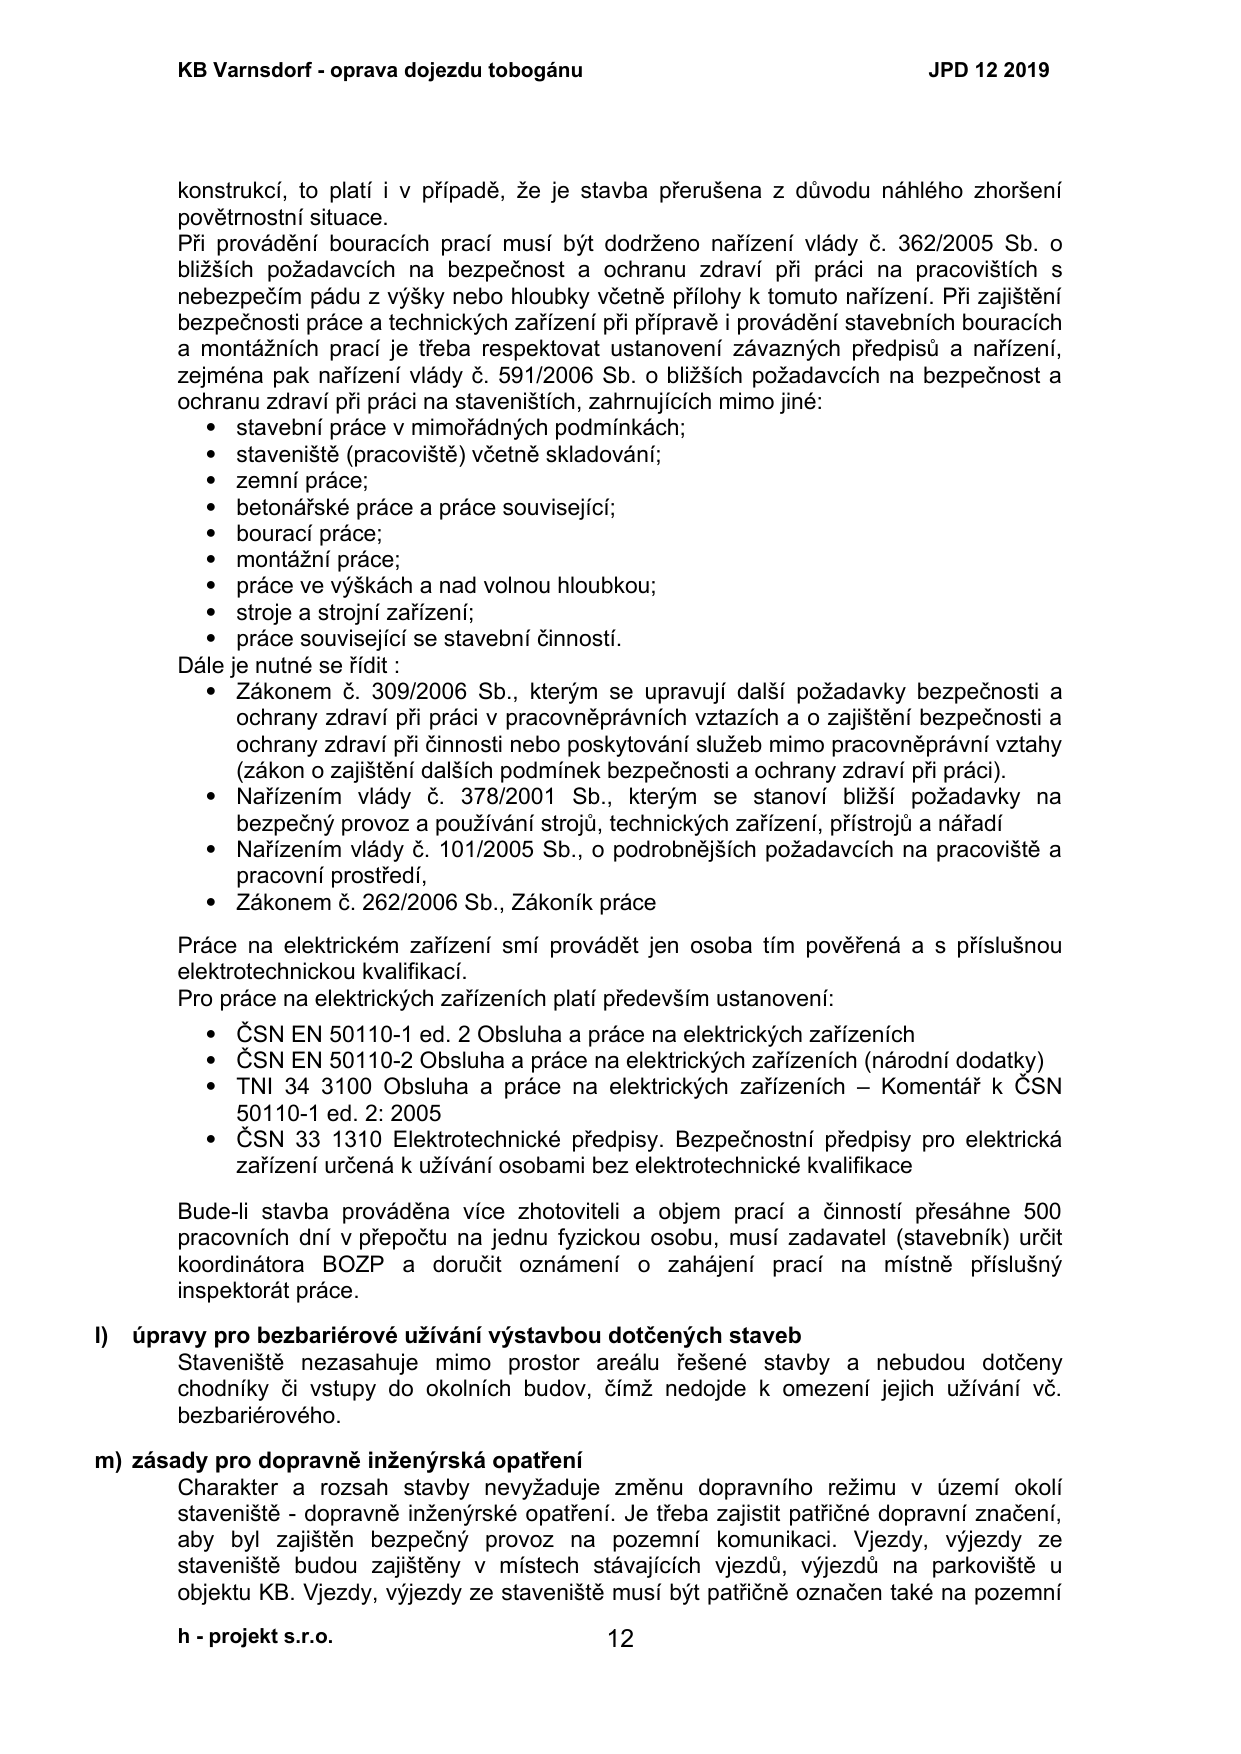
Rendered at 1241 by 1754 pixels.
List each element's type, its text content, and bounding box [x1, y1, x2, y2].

list ČSN EN 50110-1 ed. 2 Obsluha a práce na elektrických zařízeních [207, 1021, 1063, 1047]
list zásady pro dopravně inženýrská opatření [94, 1447, 1063, 1473]
text Práce na elektrickém zařízení smí provádět jen osoba tím pověřená a s příslušnou elektrotechnickou kvalifikací. [177, 932, 1063, 984]
list betonářské práce a práce související; [207, 493, 1063, 520]
list montážní práce; [207, 546, 1063, 572]
list Zákonem č. 309/2006 Sb., kterým se upravují další požadavky bezpečnosti a ochrany zdraví při práci v pracovněprávních vztazích a o zajištění bezpečnosti a ochrany zdraví při činnosti nebo poskytování služeb mimo pracovněprávní vztahy (zákon o zajištění dalších podmínek bezpečnosti a ochrany zdraví při práci). [207, 678, 1063, 783]
list staveniště (pracoviště) včetně skladování; [207, 441, 1063, 467]
list úpravy pro bezbariérové užívání výstavbou dotčených staveb [94, 1322, 1063, 1349]
list TNI 34 3100 Obsluha a práce na elektrických zařízeních – Komentář k ČSN 50110-1 ed. 2: 2005 [207, 1073, 1063, 1126]
list práce ve výškách a nad volnou hloubkou; [207, 572, 1063, 599]
list bourací práce; [207, 520, 1063, 546]
text Bude-li stavba prováděna více zhotoviteli a objem prací a činností přesáhne 500 pracovních dní v přepočtu na jednu fyzickou osobu, musí zadavatel (stavebník) určit koordinátora BOZP a doručit oznámení o zahájení prací na místně příslušný inspektorát práce. [177, 1198, 1063, 1303]
list práce související se stavební činností. [207, 625, 1063, 652]
text Při provádění bouracích prací musí být dodrženo nařízení vlády č. 362/2005 Sb. o bližších požadavcích na bezpečnost a ochranu zdraví při práci na pracovištích s nebezpečím pádu z výšky nebo hloubky včetně přílohy k tomuto nařízení. Při zajištění bezpečnosti práce a technických zařízení při přípravě i provádění stavebních bouracích a montážních prací je třeba respektovat ustanovení závazných předpisů a nařízení, zejména pak nařízení vlády č. 591/2006 Sb. o bližších požadavcích na bezpečnost a ochranu zdraví při práci na staveništích, zahrnujících mimo jiné: [177, 230, 1063, 414]
list stroje a strojní zařízení; [207, 599, 1063, 625]
text Dále je nutné se řídit : [177, 652, 1063, 678]
list Nařízením vlády č. 378/2001 Sb., kterým se stanoví bližší požadavky na bezpečný provoz a používání strojů, technických zařízení, přístrojů a nářadí [207, 783, 1063, 836]
text Pro práce na elektrických zařízeních platí především ustanovení: [177, 984, 1063, 1011]
list ČSN 33 1310 Elektrotechnické předpisy. Bezpečnostní předpisy pro elektrická zařízení určená k užívání osobami bez elektrotechnické kvalifikace [207, 1126, 1063, 1179]
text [177, 177, 1063, 230]
list zemní práce; [207, 467, 1063, 493]
list Nařízením vlády č. 101/2005 Sb., o podrobnějších požadavcích na pracoviště a pracovní prostředí, [207, 836, 1063, 889]
text Staveniště nezasahuje mimo prostor areálu řešené stavby a nebudou dotčeny chodníky či vstupy do okolních budov, čímž nedojde k omezení jejich užívání vč. bezbariérového. [177, 1349, 1063, 1428]
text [177, 1473, 1063, 1605]
list stavební práce v mimořádných podmínkách; [207, 414, 1063, 441]
list ČSN EN 50110-2 Obsluha a práce na elektrických zařízeních (národní dodatky) [207, 1047, 1063, 1073]
list Zákonem č. 262/2006 Sb., Zákoník práce [207, 889, 1063, 915]
